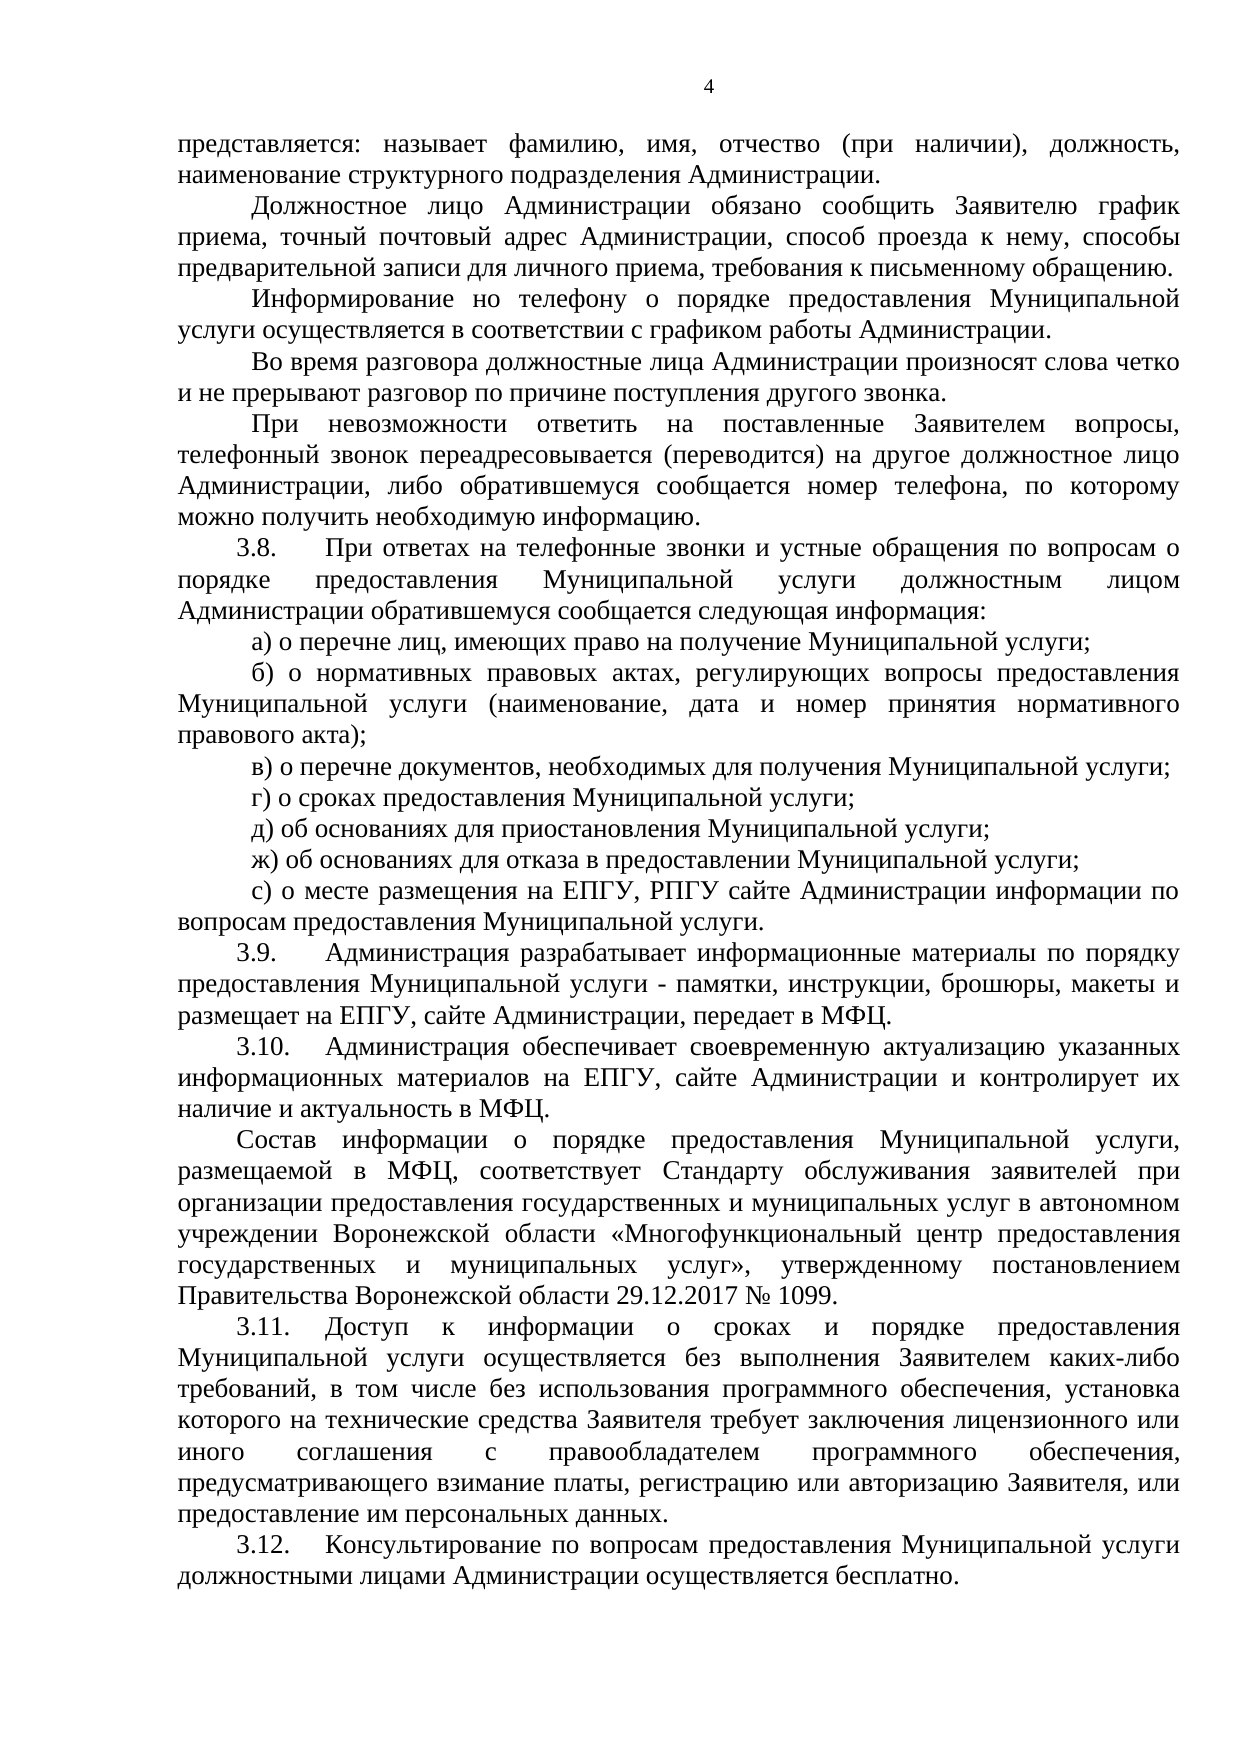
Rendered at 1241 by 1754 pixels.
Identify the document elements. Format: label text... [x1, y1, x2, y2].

text с) о месте размещения на ЕПГУ, РПГУ сайте Администрации информации по вопросам предоставления Муниципальной услуги. [177, 874, 1181, 936]
text Должностное лицо Администрации обязано сообщить Заявителю график приема, точный почтовый адрес Администрации, способ проезда к нему, способы предварительной записи для личного приема, требования к письменному обращению. [177, 189, 1181, 282]
text Состав информации о порядке предоставления Муниципальной услуги, размещаемой в МФЦ, соответствует Стандарту обслуживания заявителей при организации предоставления государственных и муниципальных услуг в автономном учреждении Воронежской области «Многофункциональный центр предоставления государственных и муниципальных услуг», утвержденному постановлением Правительства Воронежской области 29.12.2017 № 1099. [177, 1123, 1181, 1310]
list Консультирование по вопросам предоставления Муниципальной услуги должностными лицами Администрации осуществляется бесплатно. [177, 1528, 1181, 1591]
text Информирование но телефону о порядке предоставления Муниципальной услуги осуществляется в соответствии с графиком работы Администрации. [177, 282, 1181, 345]
text г) о сроках предоставления Муниципальной услуги; [177, 781, 1181, 812]
list Доступ к информации о сроках и порядке предоставления Муниципальной услуги осуществляется без выполнения Заявителем каких-либо требований, в том числе без использования программного обеспечения, установка которого на технические средства Заявителя требует заключения лицензионного или иного соглашения с правообладателем программного обеспечения, предусматривающего взимание платы, регистрацию или авторизацию Заявителя, или предоставление им персональных данных. [177, 1310, 1181, 1528]
text При невозможности ответить на поставленные Заявителем вопросы, телефонный звонок переадресовывается (переводится) на другое должностное лицо Администрации, либо обратившемуся сообщается номер телефона, по которому можно получить необходимую информацию. [177, 407, 1181, 532]
text в) о перечне документов, необходимых для получения Муниципальной услуги; [177, 749, 1181, 781]
text б) о нормативных правовых актах, регулирующих вопросы предоставления Муниципальной услуги (наименование, дата и номер принятия нормативного правового акта); [177, 656, 1181, 749]
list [177, 127, 1181, 189]
list При ответах на телефонные звонки и устные обращения по вопросам о порядке предоставления Муниципальной услуги должностным лицом Администрации обратившемуся сообщается следующая информация: [177, 532, 1181, 625]
text д) об основаниях для приостановления Муниципальной услуги; [177, 812, 1181, 843]
list Администрация обеспечивает своевременную актуализацию указанных информационных материалов на ЕПГУ, сайте Администрации и контролирует их наличие и актуальность в МФЦ. [177, 1030, 1181, 1123]
text а) о перечне лиц, имеющих право на получение Муниципальной услуги; [177, 625, 1181, 656]
text ж) об основаниях для отказа в предоставлении Муниципальной услуги; [177, 843, 1181, 874]
text Во время разговора должностные лица Администрации произносят слова четко и не прерывают разговор по причине поступления другого звонка. [177, 345, 1181, 407]
list Администрация разрабатывает информационные материалы по порядку предоставления Муниципальной услуги - памятки, инструкции, брошюры, макеты и размещает на ЕПГУ, сайте Администрации, передает в МФЦ. [177, 936, 1181, 1030]
